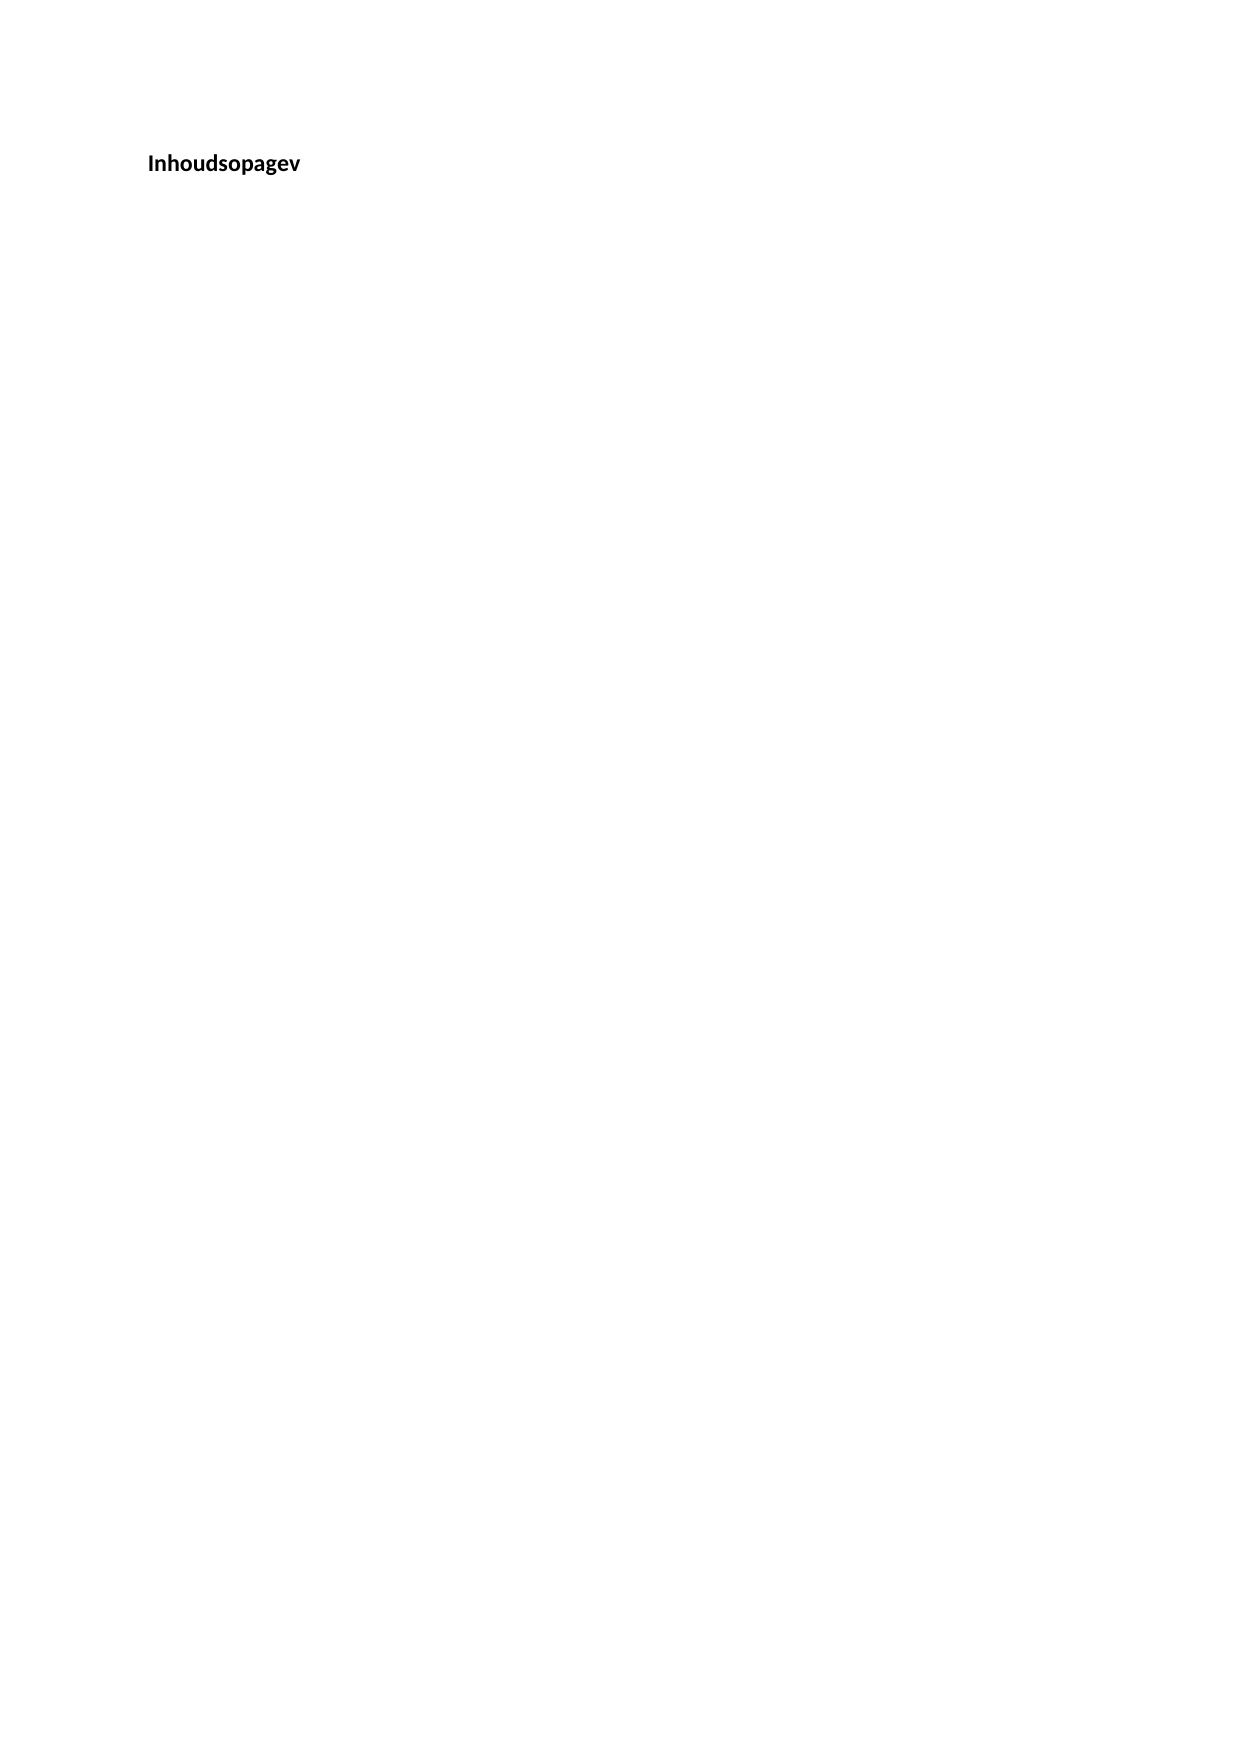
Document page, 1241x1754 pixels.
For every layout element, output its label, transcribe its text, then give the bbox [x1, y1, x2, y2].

text Inhoudsopagev [148, 148, 1093, 177]
